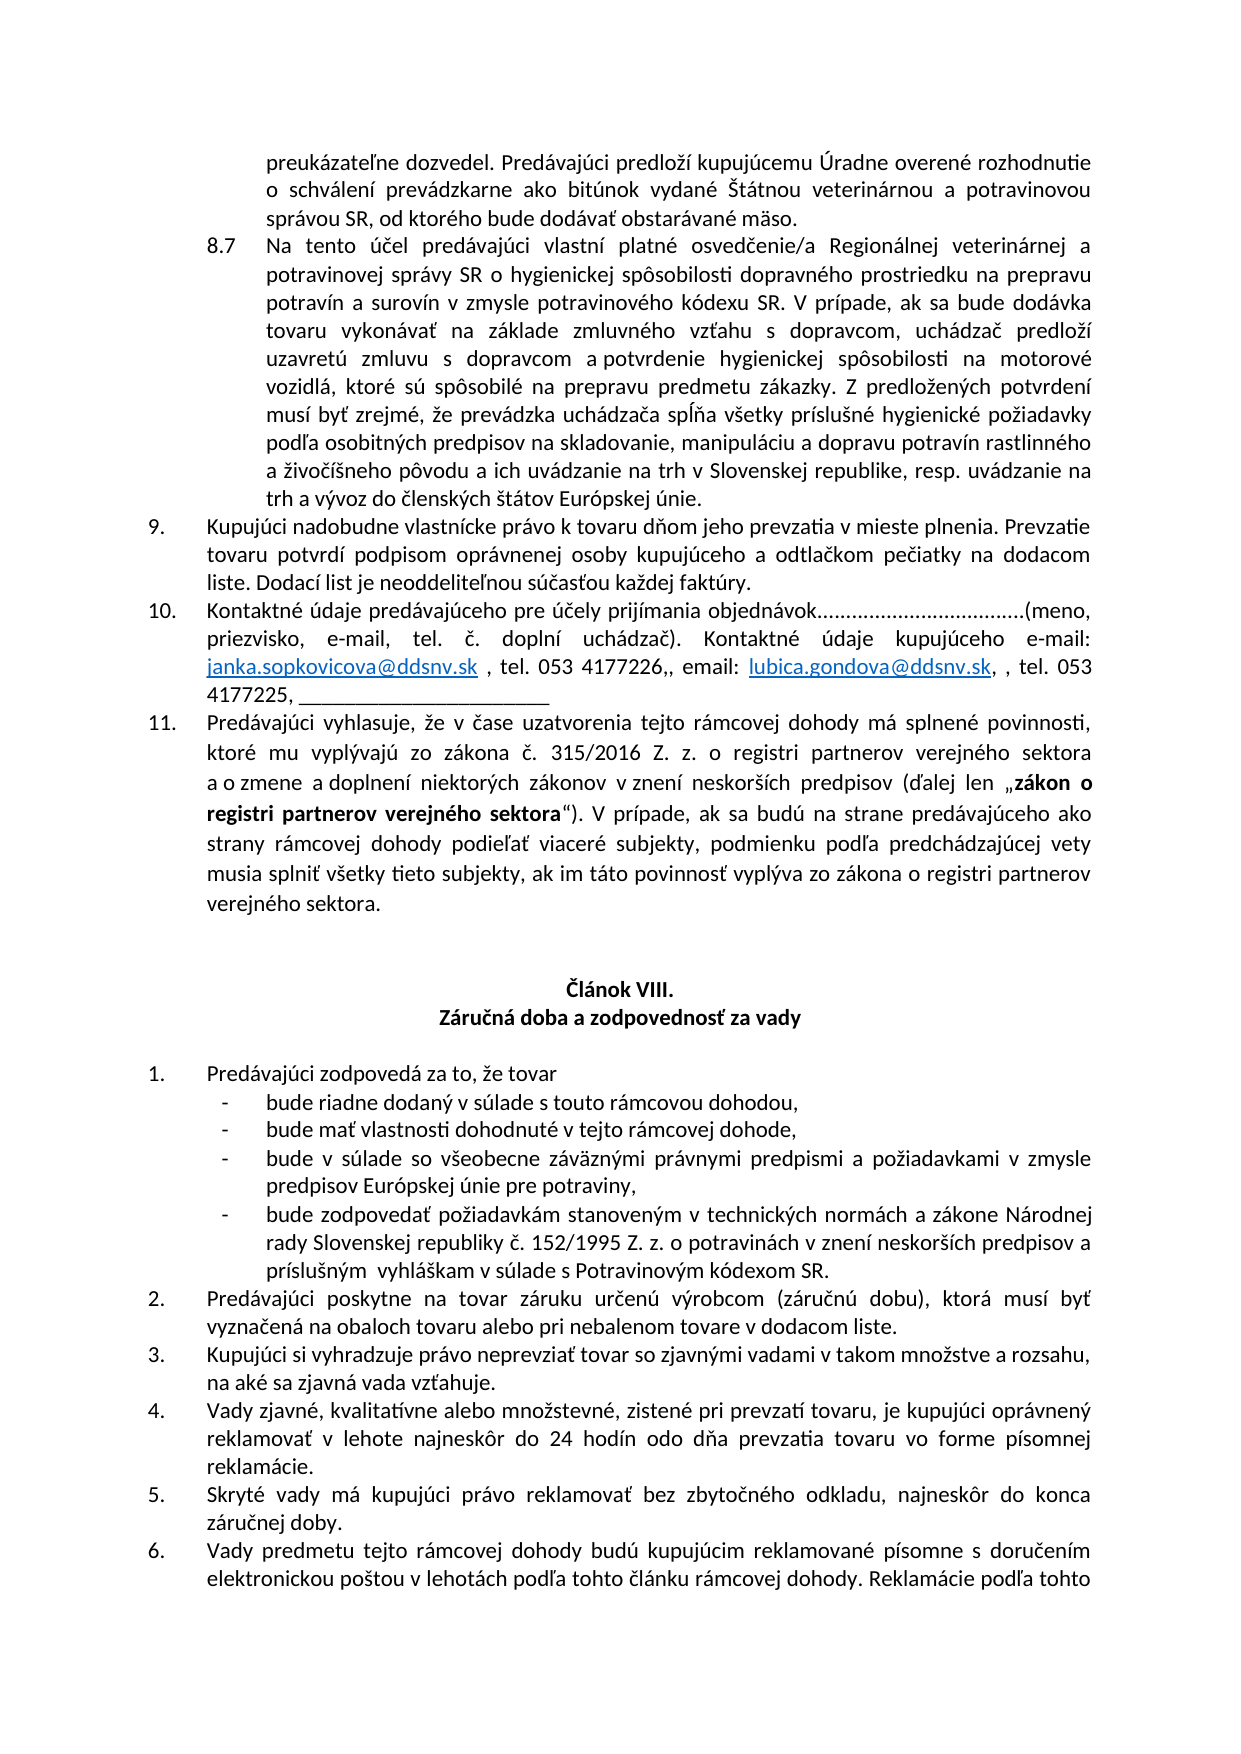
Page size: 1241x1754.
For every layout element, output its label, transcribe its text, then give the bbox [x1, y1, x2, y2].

text - bude zodpovedať požiadavkám stanoveným v technických normách a zákone Národnej rady Slovenskej republiky č. 152/1995 Z. z. o potravinách v znení neskorších predpisov a príslušným vyhláškam v súlade s Potravinovým kódexom SR. [221, 1200, 1093, 1284]
text - bude v súlade so všeobecne záväznými právnymi predpismi a požiadavkami v zmysle predpisov Európskej únie pre potraviny, [221, 1144, 1093, 1200]
text 10. Kontaktné údaje predávajúceho pre účely prijímania objednávok....................................(meno, priezvisko, e-mail, tel. č. doplní uchádzač). Kontaktné údaje kupujúceho e-mail: janka.sopkovicova@ddsnv.sk , tel. 053 4177226,, email: lubica.gondova@ddsnv.sk, , tel. 053 4177225, ______________________ [148, 596, 1093, 708]
text Záručná doba a zodpovednosť za vady [148, 1003, 1093, 1032]
text 2. Predávajúci poskytne na tovar záruku určenú výrobcom (záručnú dobu), ktorá musí byť vyznačená na obaloch tovaru alebo pri nebalenom tovare v dodacom liste. [148, 1284, 1093, 1340]
text - bude mať vlastnosti dohodnuté v tejto rámcovej dohode, [221, 1116, 1093, 1144]
text - bude riadne dodaný v súlade s touto rámcovou dohodou, [221, 1088, 1093, 1116]
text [207, 148, 1093, 232]
text 5. Skryté vady má kupujúci právo reklamovať bez zbytočného odkladu, najneskôr do konca záručnej doby. [148, 1480, 1093, 1536]
text 3. Kupujúci si vyhradzuje právo neprevziať tovar so zjavnými vadami v takom množstve a rozsahu, na aké sa zjavná vada vzťahuje. [148, 1340, 1093, 1396]
text 9. Kupujúci nadobudne vlastnícke právo k tovaru dňom jeho prevzatia v mieste plnenia. Prevzatie tovaru potvrdí podpisom oprávnenej osoby kupujúceho a odtlačkom pečiatky na dodacom liste. Dodací list je neoddeliteľnou súčasťou každej faktúry. [148, 512, 1093, 596]
text 8.7 Na tento účel predávajúci vlastní platné osvedčenie/a Regionálnej veterinárnej a potravinovej správy SR o hygienickej spôsobilosti dopravného prostriedku na prepravu potravín a surovín v zmysle potravinového kódexu SR. V prípade, ak sa bude dodávka tovaru vykonávať na základe zmluvného vzťahu s dopravcom, uchádzač predloží uzavretú zmluvu s dopravcom a potvrdenie hygienickej spôsobilosti na motorové vozidlá, ktoré sú spôsobilé na prepravu predmetu zákazky. Z predložených potvrdení musí byť zrejmé, že prevádzka uchádzača spĺňa všetky príslušné hygienické požiadavky podľa osobitných predpisov na skladovanie, manipuláciu a dopravu potravín rastlinného a živočíšneho pôvodu a ich uvádzanie na trh v Slovenskej republike, resp. uvádzanie na trh a vývoz do členských štátov Európskej únie. [207, 232, 1093, 512]
text Článok VIII. [148, 976, 1093, 1003]
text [148, 1536, 1093, 1592]
text 1. Predávajúci zodpovedá za to, že tovar [148, 1059, 1093, 1088]
text 11. Predávajúci vyhlasuje, že v čase uzatvorenia tejto rámcovej dohody má splnené povinnosti, ktoré mu vyplývajú zo zákona č. 315/2016 Z. z. o registri partnerov verejného sektora a o zmene a doplnení niektorých zákonov v znení neskorších predpisov (ďalej len „zákon o registri partnerov verejného sektora“). V prípade, ak sa budú na strane predávajúceho ako strany rámcovej dohody podieľať viaceré subjekty, podmienku podľa predchádzajúcej vety musia splniť všetky tieto subjekty, ak im táto povinnosť vyplýva zo zákona o registri partnerov verejného sektora. [148, 708, 1093, 917]
text 4. Vady zjavné, kvalitatívne alebo množstevné, zistené pri prevzatí tovaru, je kupujúci oprávnený reklamovať v lehote najneskôr do 24 hodín odo dňa prevzatia tovaru vo forme písomnej reklamácie. [148, 1396, 1093, 1480]
